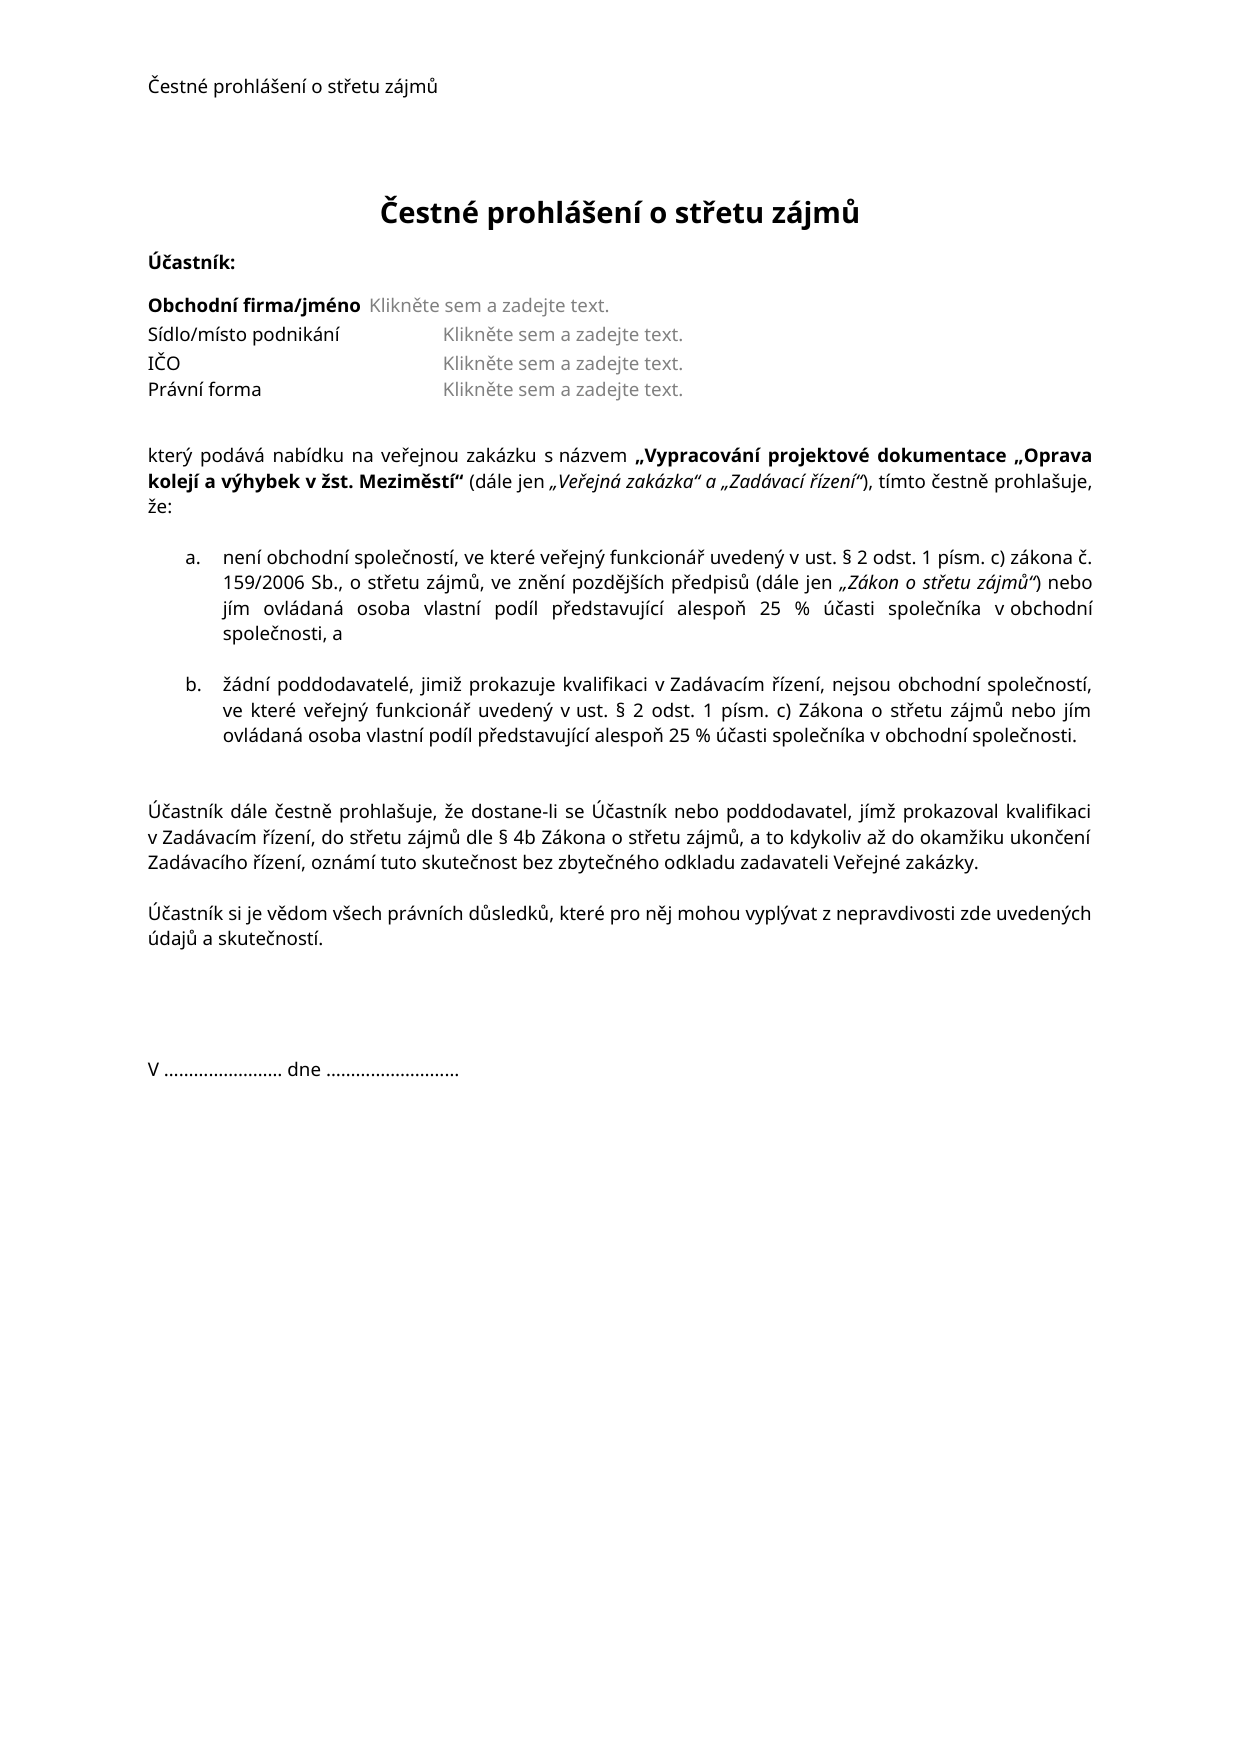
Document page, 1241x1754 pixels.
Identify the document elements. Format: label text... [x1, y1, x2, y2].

text V …………………… dne ……………………… [148, 1052, 1092, 1081]
text Čestné prohlášení o střetu zájmů [148, 193, 1093, 232]
list žádní poddodavatelé, jimiž prokazuje kvalifikaci v Zadávacím řízení, nejsou obchodní společností, ve které veřejný funkcionář uvedený v ust. § 2 odst. 1 písm. c) Zákona o střetu zájmů nebo jím ovládaná osoba vlastní podíl představující alespoň 25 % účasti společníka v obchodní společnosti. [185, 672, 1093, 748]
text Sídlo/místo podnikání [148, 318, 1093, 347]
text Účastník si je vědom všech právních důsledků, které pro něj mohou vyplývat z nepravdivosti zde uvedených údajů a skutečností. [148, 900, 1093, 951]
text Obchodní firma/jméno [148, 289, 1093, 318]
text Účastník: [148, 249, 1093, 274]
text IČO [148, 347, 1093, 376]
text Účastník dále čestně prohlašuje, že dostane-li se Účastník nebo poddodavatel, jímž prokazoval kvalifikaci v Zadávacím řízení, do střetu zájmů dle § 4b Zákona o střetu zájmů, a to kdykoliv až do okamžiku ukončení Zadávacího řízení, oznámí tuto skutečnost bez zbytečného odkladu zadavateli Veřejné zakázky. [148, 799, 1093, 875]
list není obchodní společností, ve které veřejný funkcionář uvedený v ust. § 2 odst. 1 písm. c) zákona č. 159/2006 Sb., o střetu zájmů, ve znění pozdějších předpisů (dále jen „Zákon o střetu zájmů“) nebo jím ovládaná osoba vlastní podíl představující alespoň 25 % účasti společníka v obchodní společnosti, a [185, 544, 1093, 646]
text který podává nabídku na veřejnou zakázku s názvem „Vypracování projektové dokumentace „Oprava kolejí a výhybek v žst. Meziměstí“ (dále jen „Veřejná zakázka“ a „Zadávací řízení“), tímto čestně prohlašuje, že: [148, 442, 1093, 519]
text Právní forma [148, 376, 1093, 402]
